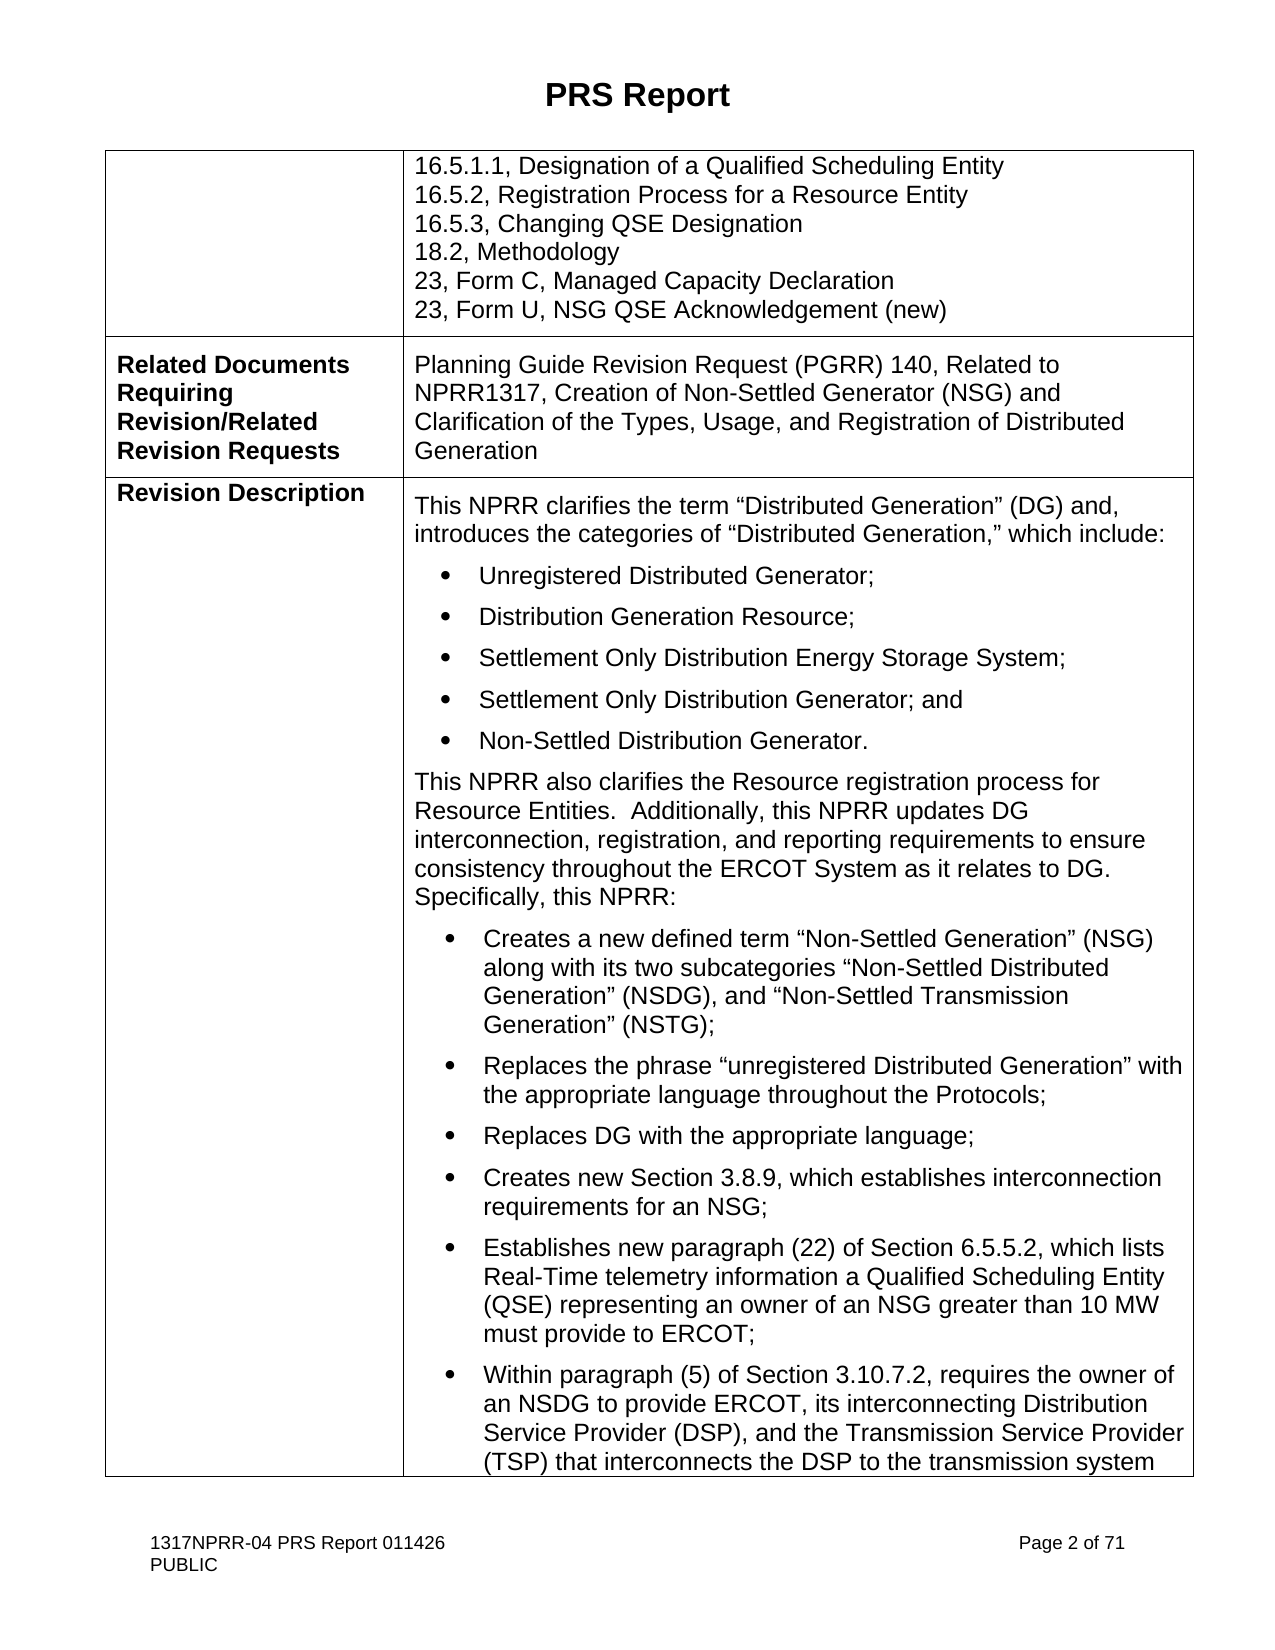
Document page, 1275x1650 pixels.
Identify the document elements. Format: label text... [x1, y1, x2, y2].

table_cell Planning Guide Revision Request (PGRR) 140, Related to NPRR1317, Creation of Non-Settled Generator (NSG) and Clarification of the Types, Usage, and Registration of Distributed Generation [404, 337, 1193, 477]
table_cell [106, 478, 403, 1476]
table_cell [404, 151, 1193, 336]
table_cell Related Documents Requiring Revision/Related Revision Requests [106, 337, 403, 477]
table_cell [106, 151, 403, 336]
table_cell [404, 478, 1193, 1476]
